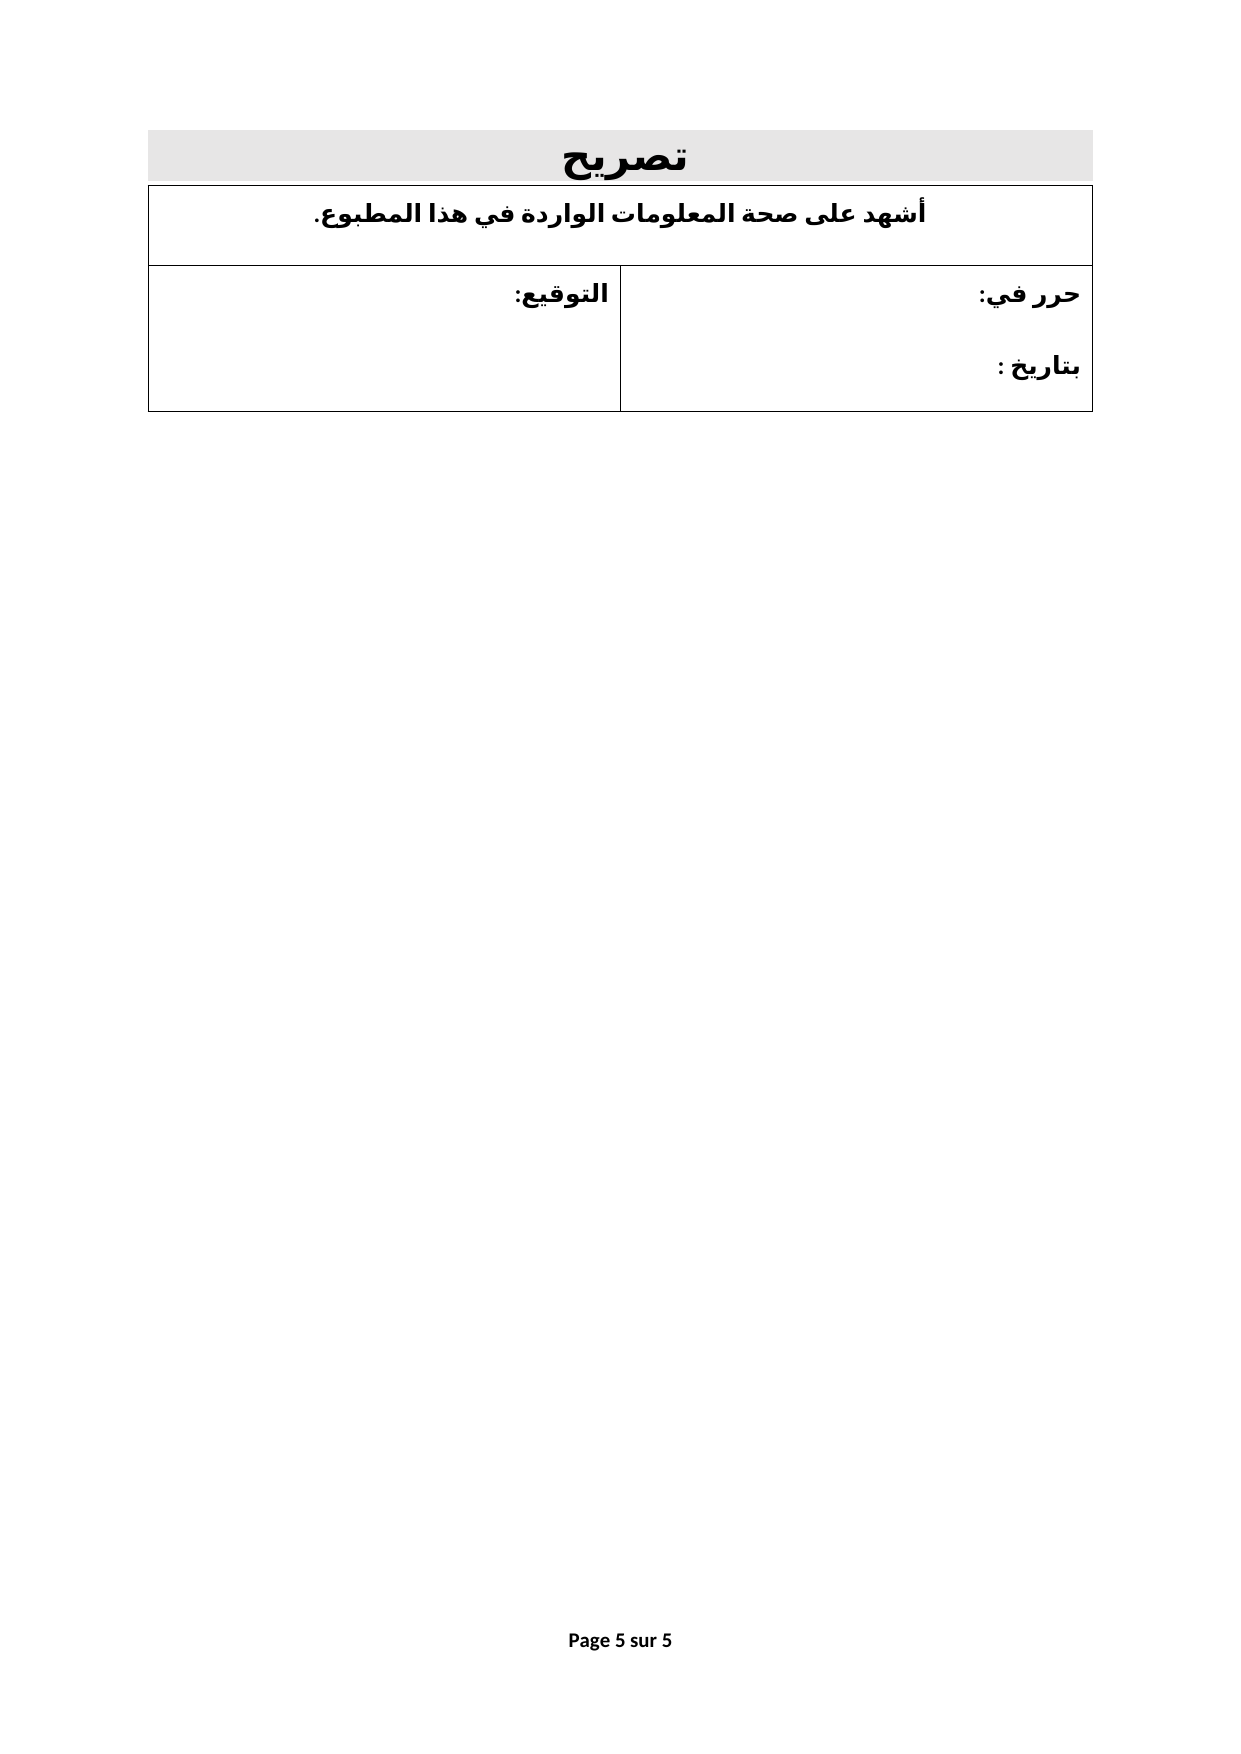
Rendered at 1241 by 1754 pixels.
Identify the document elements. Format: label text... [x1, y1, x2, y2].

table_header أشهد على صحة المعلومات الواردة في هذا المطبوع. [149, 186, 1092, 265]
table_cell التوقيع: [149, 266, 620, 411]
table_cell حرر في: بتاريخ : [621, 266, 1092, 411]
text تصريح [148, 130, 1093, 181]
